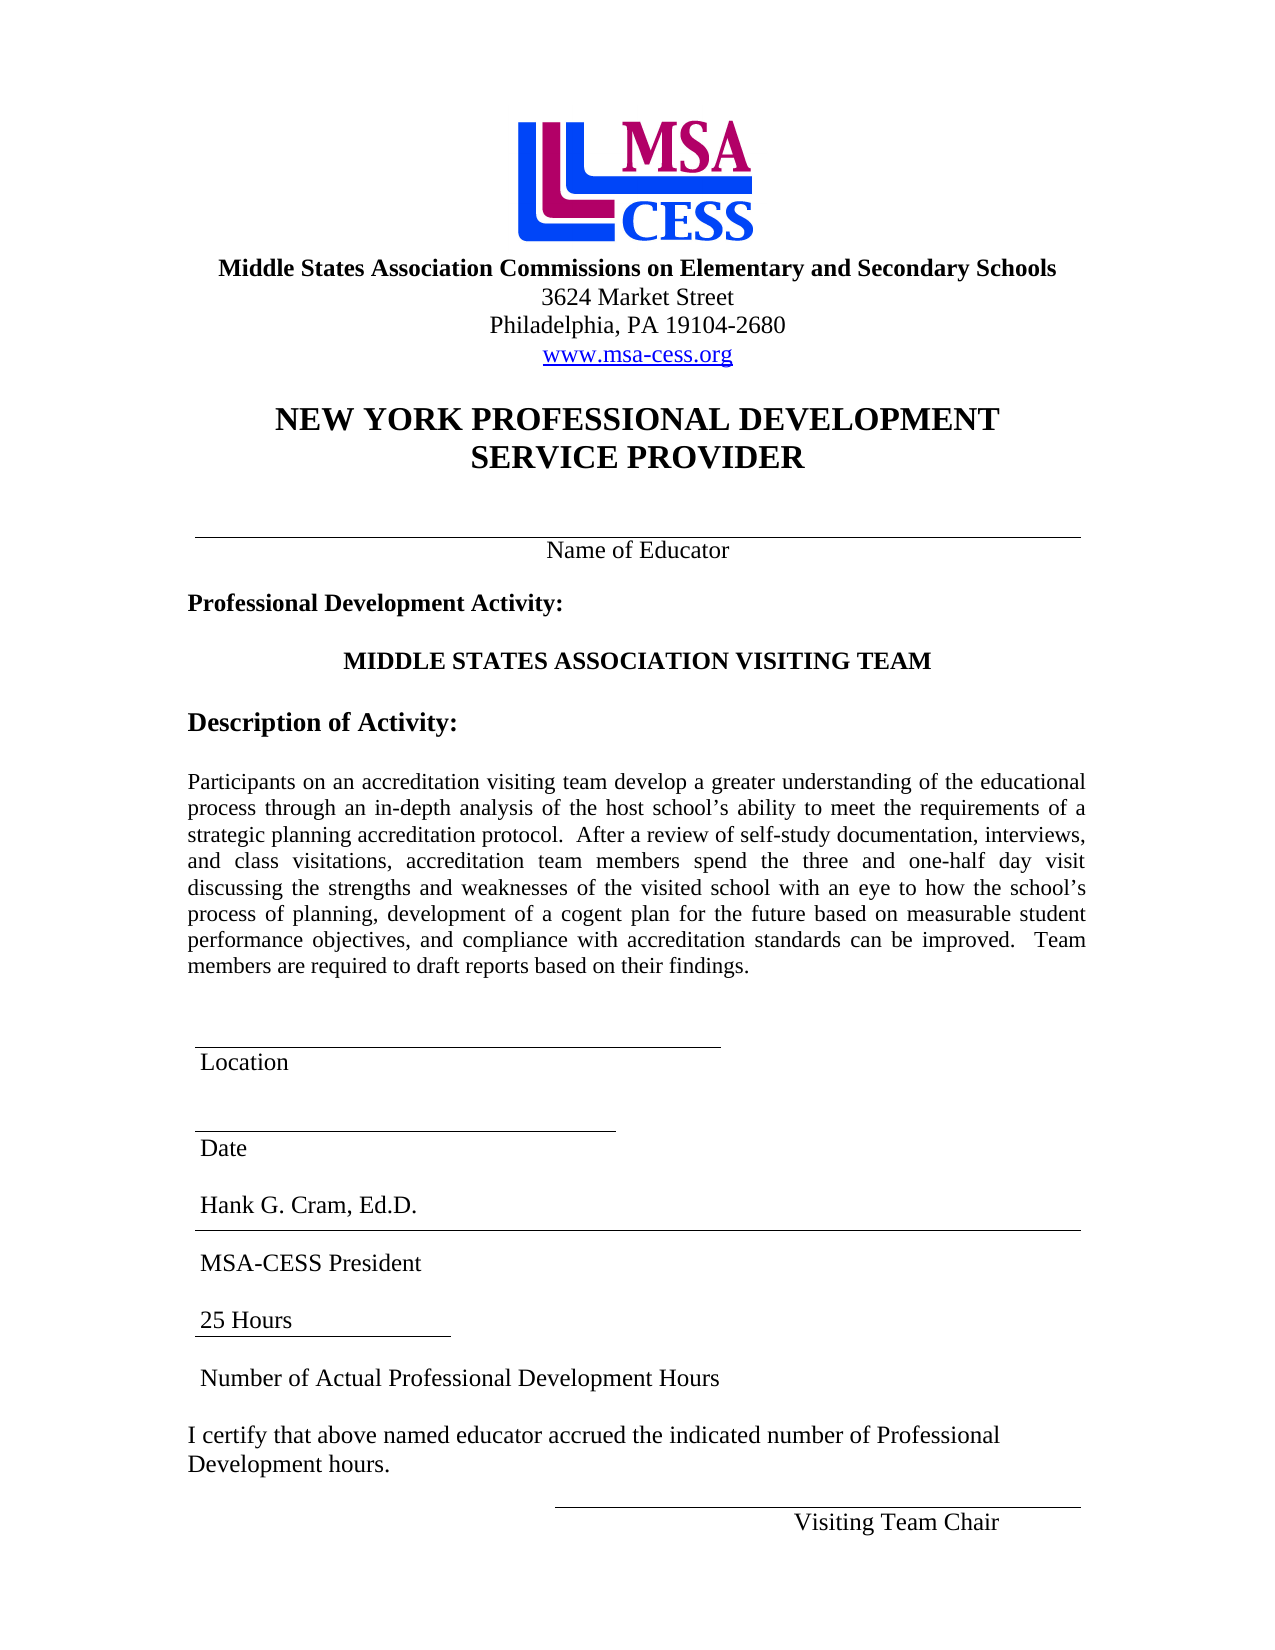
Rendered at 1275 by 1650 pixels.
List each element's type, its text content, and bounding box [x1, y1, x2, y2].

subtitle Name of Educator [187, 536, 1087, 564]
subtitle MIDDLE STATES ASSOCIATION VISITING TEAM [187, 646, 1087, 675]
text Philadelphia, PA 19104-2680 [187, 310, 1087, 339]
text MSA-CESS President [187, 1248, 1087, 1277]
text I certify that above named educator accrued the indicated number of Professional Development hours. [187, 1420, 1087, 1478]
text NEW YORK PROFESSIONAL DEVELOPMENT [187, 399, 1087, 437]
text Description of Activity: [187, 706, 1087, 737]
text www.msa-cess.org [187, 339, 1087, 368]
text Visiting Team Chair [187, 1478, 1087, 1535]
text Professional Development Activity: [187, 588, 1087, 617]
text Date [187, 1133, 1087, 1162]
subtitle Middle States Association Commissions on Elementary and Secondary Schools [187, 253, 1087, 282]
text Location [187, 1047, 1087, 1075]
text Hank G. Cram, Ed.D. [187, 1190, 1087, 1219]
text Number of Actual Professional Development Hours [187, 1363, 1087, 1392]
text SERVICE PROVIDER [187, 437, 1087, 476]
picture [508, 105, 767, 253]
text 3624 Market Street [187, 282, 1087, 310]
text Participants on an accreditation visiting team develop a greater understanding of the educational process through an in-depth analysis of the host school’s ability to meet the requirements of a strategic planning accreditation protocol. After a review of self-study documentation, interviews, and class visitations, accreditation team members spend the three and one-half day visit discussing the strengths and weaknesses of the visited school with an eye to how the school’s process of planning, development of a cogent plan for the future based on measurable student performance objectives, and compliance with accreditation standards can be improved. Team members are required to draft reports based on their findings. [187, 768, 1087, 979]
text 25 Hours [187, 1305, 1087, 1334]
